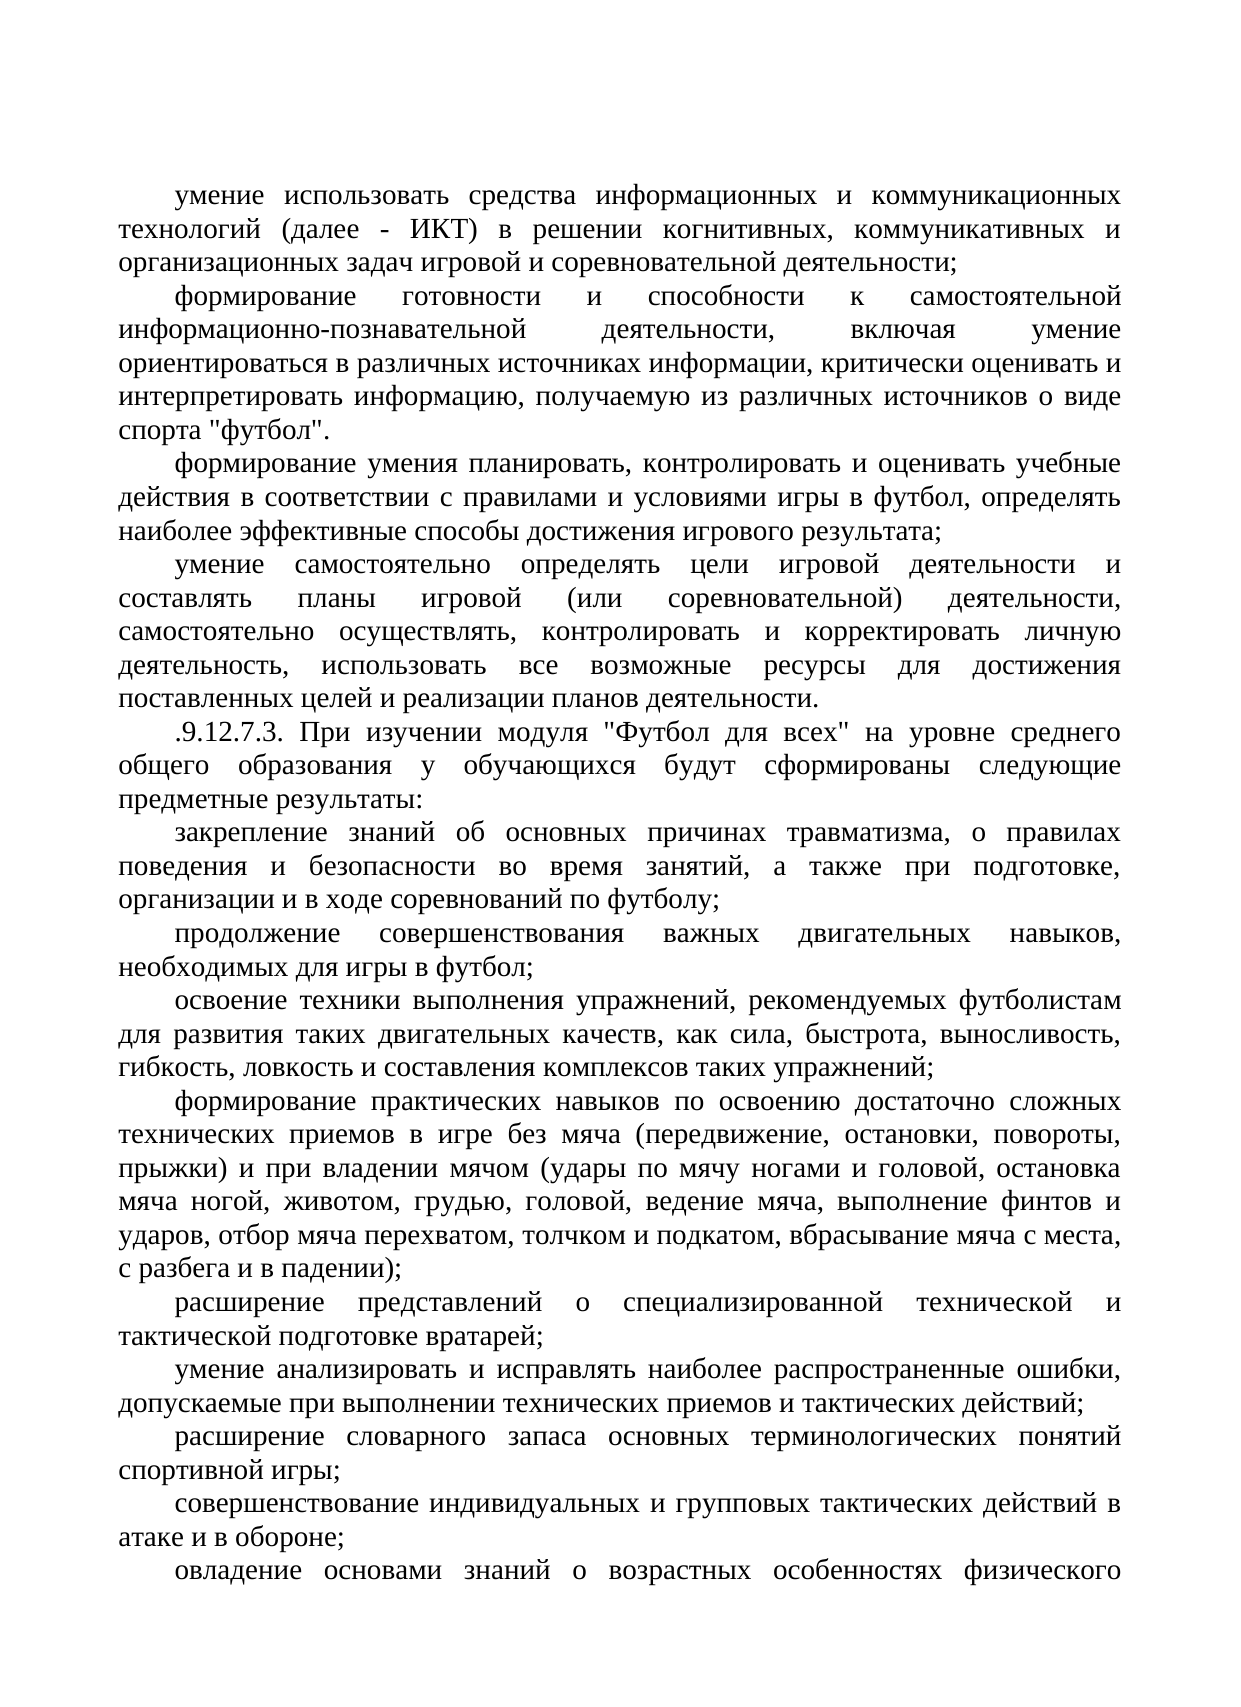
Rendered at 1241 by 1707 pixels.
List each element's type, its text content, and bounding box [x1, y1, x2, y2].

text расширение представлений о специализированной технической и тактической подготовке вратарей; [118, 1284, 1122, 1351]
text формирование практических навыков по освоению достаточно сложных технических приемов в игре без мяча (передвижение, остановки, повороты, прыжки) и при владении мячом (удары по мячу ногами и головой, остановка мяча ногой, животом, грудью, головой, ведение мяча, выполнение финтов и ударов, отбор мяча перехватом, толчком и подкатом, вбрасывание мяча с места, с разбега и в падении); [118, 1083, 1122, 1284]
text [118, 1552, 1122, 1586]
text умение самостоятельно определять цели игровой деятельности и составлять планы игровой (или соревновательной) деятельности, самостоятельно осуществлять, контролировать и корректировать личную деятельность, использовать все возможные ресурсы для достижения поставленных целей и реализации планов деятельности. [118, 546, 1122, 714]
text освоение техники выполнения упражнений, рекомендуемых футболистам для развития таких двигательных качеств, как сила, быстрота, выносливость, гибкость, ловкость и составления комплексов таких упражнений; [118, 982, 1122, 1083]
text формирование умения планировать, контролировать и оценивать учебные действия в соответствии с правилами и условиями игры в футбол, определять наиболее эффективные способы достижения игрового результата; [118, 446, 1122, 546]
text совершенствование индивидуальных и групповых тактических действий в атаке и в обороне; [118, 1485, 1122, 1552]
text умение использовать средства информационных и коммуникационных технологий (далее - ИКТ) в решении когнитивных, коммуникативных и организационных задач игровой и соревновательной деятельности; [118, 177, 1122, 278]
text формирование готовности и способности к самостоятельной информационно-познавательной деятельности, включая умение ориентироваться в различных источниках информации, критически оценивать и интерпретировать информацию, получаемую из различных источников о виде спорта "футбол". [118, 278, 1122, 446]
text расширение словарного запаса основных терминологических понятий спортивной игры; [118, 1418, 1122, 1485]
text продолжение совершенствования важных двигательных навыков, необходимых для игры в футбол; [118, 915, 1122, 982]
text закрепление знаний об основных причинах травматизма, о правилах поведения и безопасности во время занятий, а также при подготовке, организации и в ходе соревнований по футболу; [118, 814, 1122, 915]
text .9.12.7.3. При изучении модуля "Футбол для всех" на уровне среднего общего образования у обучающихся будут сформированы следующие предметные результаты: [118, 714, 1122, 814]
text умение анализировать и исправлять наиболее распространенные ошибки, допускаемые при выполнении технических приемов и тактических действий; [118, 1351, 1122, 1418]
